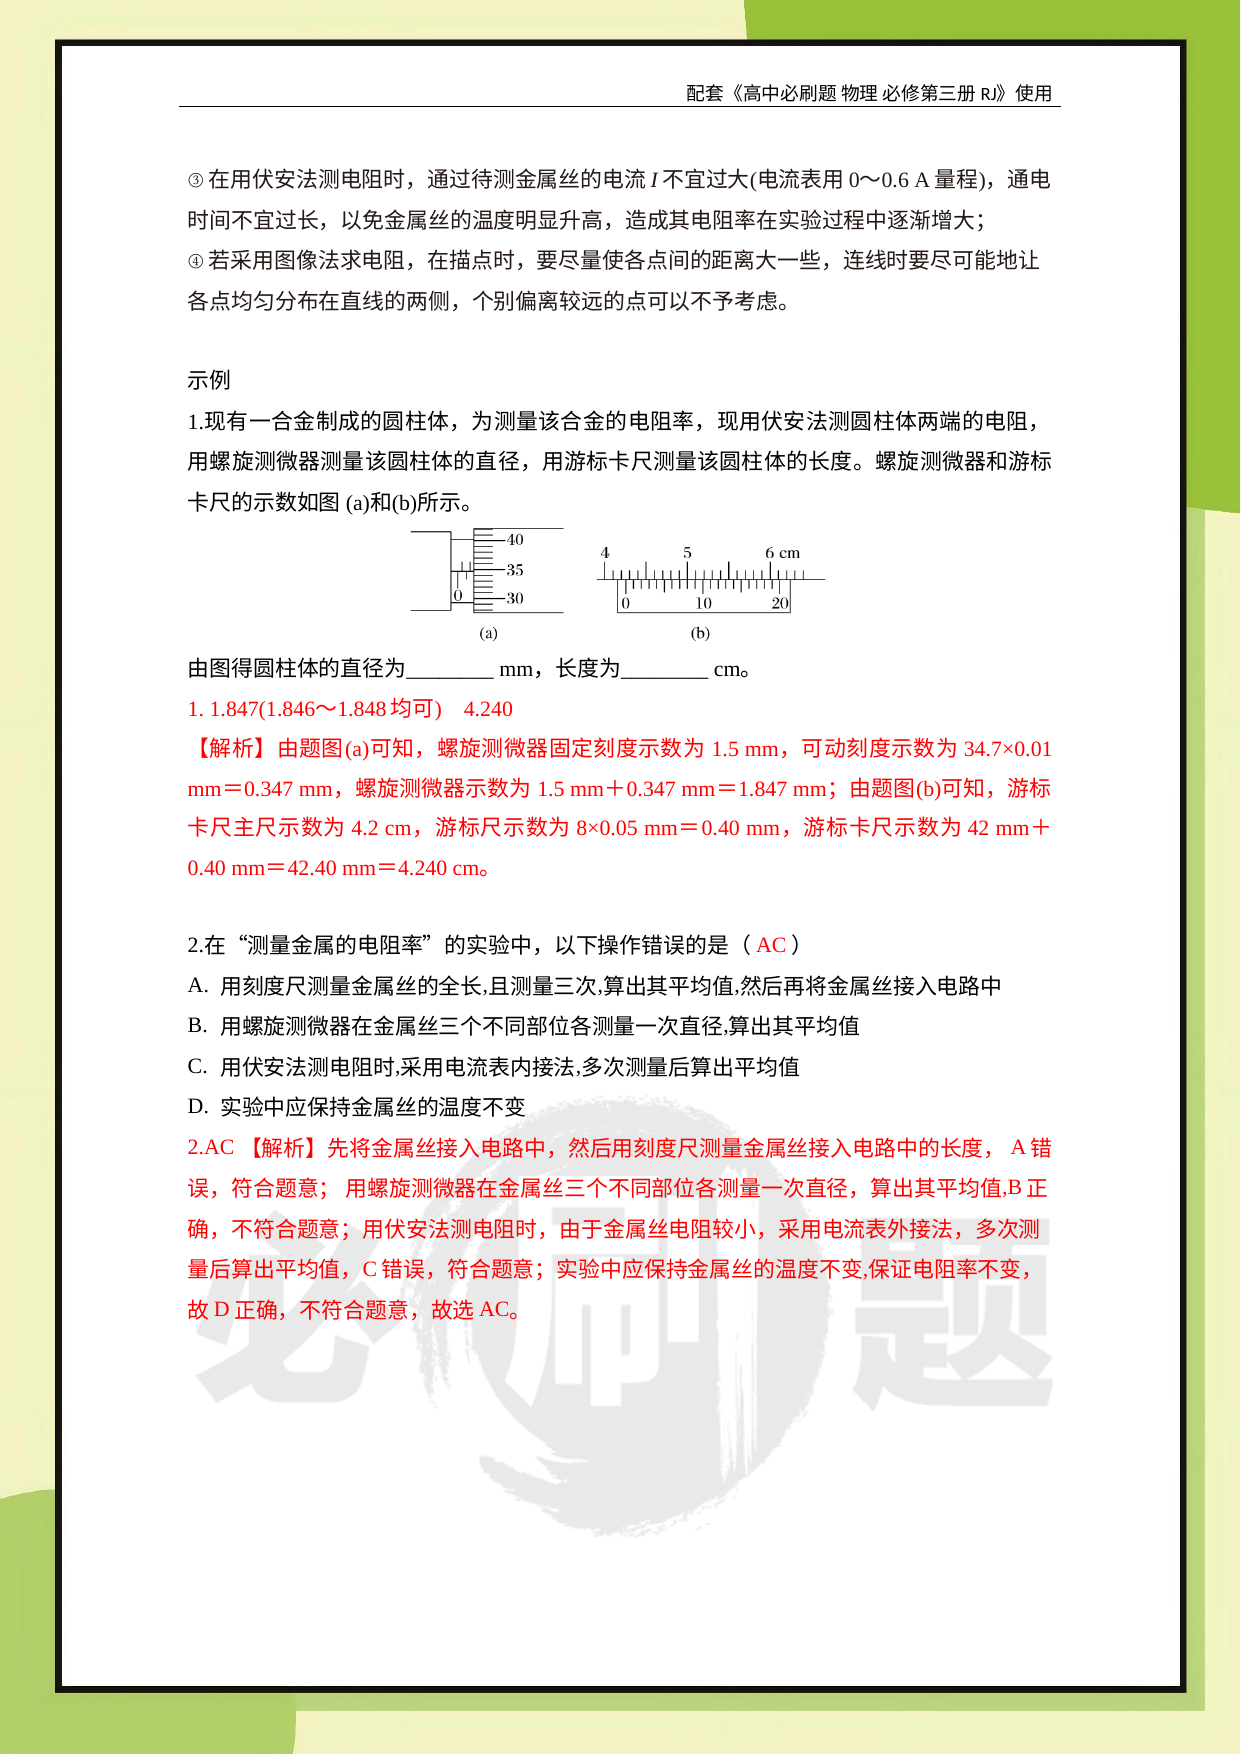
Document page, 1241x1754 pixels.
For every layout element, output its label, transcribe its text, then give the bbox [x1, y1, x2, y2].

text 【解析】由题图(a)可知，螺旋测微器固定刻度示数为1.5 mm，可动刻度示数为34.7×0.01 mm＝0.347 mm，螺旋测微器示数为1.5 mm＋0.347 mm＝1.847 mm；由题图(b)可知，游标卡尺主尺示数为4.2 cm，游标尺示数为8×0.05 mm＝0.40 mm，游标卡尺示数为42 mm＋0.40 mm＝42.40 mm＝4.240 cm。 [187, 731, 1053, 881]
list 示例 [187, 363, 1053, 395]
list 用刻度尺测量金属丝的全长,且测量三次,算出其平均值,然后再将金属丝接入电路中 [187, 968, 1053, 1001]
text ④若采用图像法求电阻，在描点时，要尽量使各点间的距离大一些，连线时要尽可能地让各点均匀分布在直线的两侧，个别偏离较远的点可以不予考虑。 [187, 243, 1053, 316]
list 实验中应保持金属丝的温度不变 [187, 1090, 1053, 1122]
text 由图得圆柱体的直径为________ mm，长度为________ cm。 [187, 651, 1053, 683]
text ③在用伏安法测电阻时，通过待测金属丝的电流I不宜过大(电流表用0～0.6 A量程)，通电时间不宜过长，以免金属丝的温度明显升高，造成其电阻率在实验过程中逐渐增大； [187, 162, 1053, 235]
picture [0, 0, 1241, 1754]
list 2.AC 【解析】先将金属丝接入电路中，然后用刻度尺测量金属丝接入电路中的长度， A错误，符合题意； 用螺旋测微器在金属丝三个不同部位各测量一次直径，算出其平均值,B正确，不符合题意；用伏安法测电阻时，由于金属丝电阻较小，采用电流表外接法，多次测量后算出平均值，C错误，符合题意；实验中应保持金属丝的温度不变,保证电阻率不变，故D正确，不符合题意，故选AC。 [187, 1130, 1053, 1325]
list 用伏安法测电阻时,采用电流表内接法,多次测量后算出平均值 [187, 1049, 1053, 1082]
list 2.在“测量金属的电阻率”的实验中，以下操作错误的是（ AC ） [187, 928, 1053, 961]
list 1.847(1.846～1.848均可) 4.240 [187, 691, 1053, 723]
text 1.现有一合金制成的圆柱体，为测量该合金的电阻率，现用伏安法测圆柱体两端的电阻，用螺旋测微器测量该圆柱体的直径，用游标卡尺测量该圆柱体的长度。螺旋测微器和游标卡尺的示数如图 (a)和(b)所示。 [187, 403, 1053, 517]
list 用螺旋测微器在金属丝三个不同部位各测量一次直径,算出其平均值 [187, 1009, 1053, 1041]
